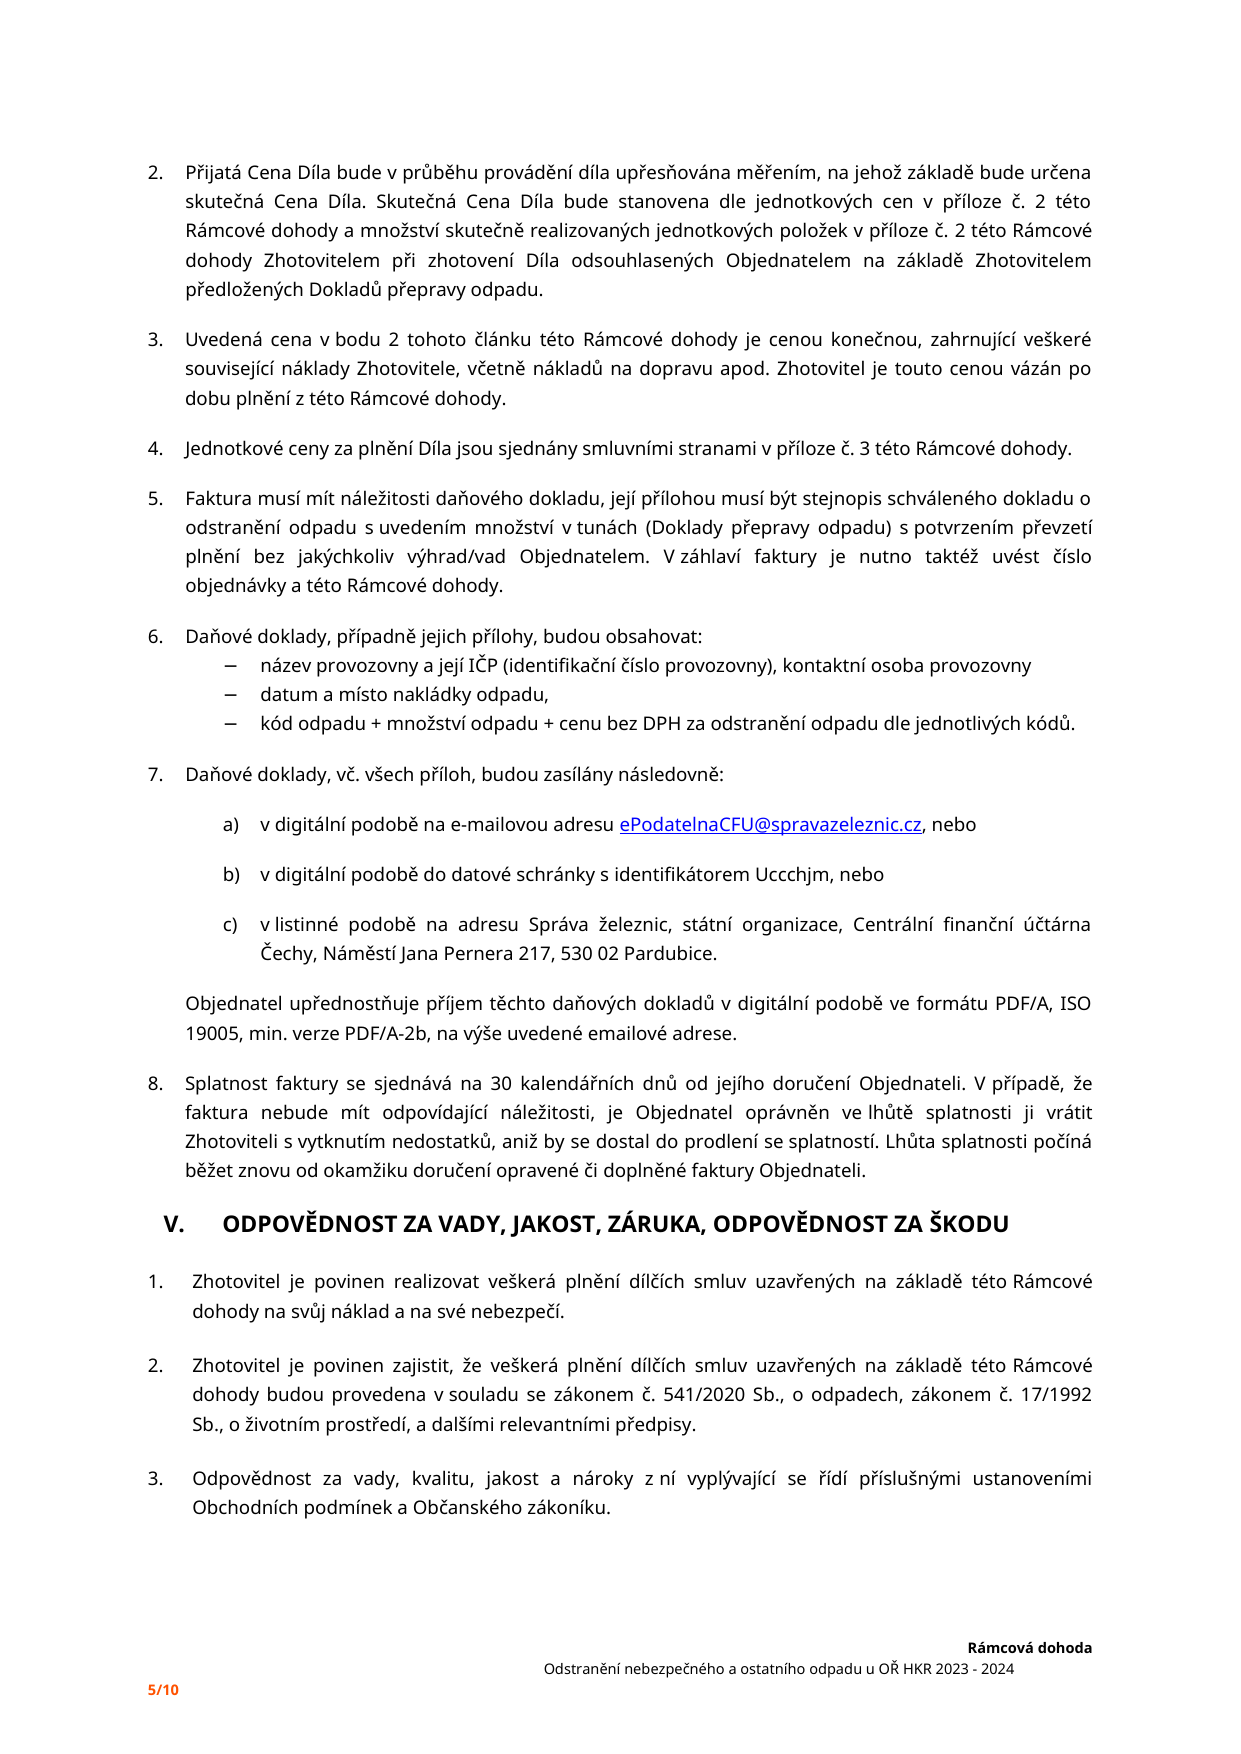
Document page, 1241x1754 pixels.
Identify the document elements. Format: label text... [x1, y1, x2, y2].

list Daňové doklady, případně jejich přílohy, budou obsahovat: [148, 623, 1093, 648]
list název provozovny a její IČP (identifikační číslo provozovny), kontaktní osoba provozovny [223, 652, 1093, 678]
list kód odpadu + množství odpadu + cenu bez DPH za odstranění odpadu dle jednotlivých kódů. [223, 711, 1093, 736]
list Odpovědnost za vady, kvalitu, jakost a nároky z ní vyplývající se řídí příslušnými ustanoveními Obchodních podmínek a Občanského zákoníku. [148, 1465, 1093, 1520]
list Objednatel upřednostňuje příjem těchto daňových dokladů v digitální podobě ve formátu PDF/A, ISO 19005, min. verze PDF/A-2b, na výše uvedené emailové adrese. [185, 991, 1093, 1045]
list Faktura musí mít náležitosti daňového dokladu, její přílohou musí být stejnopis schváleného dokladu o odstranění odpadu s uvedením množství v tunách (Doklady přepravy odpadu) s potvrzením převzetí plnění bez jakýchkoliv výhrad/vad Objednatelem. V záhlaví faktury je nutno taktéž uvést číslo objednávky a této Rámcové dohody. [148, 485, 1093, 598]
list v digitální podobě na e-mailovou adresu ePodatelnaCFU@spravazeleznic.cz, nebo [223, 811, 1093, 836]
list Jednotkové ceny za plnění Díla jsou sjednány smluvními stranami v příloze č. 3 této Rámcové dohody. [148, 435, 1093, 460]
list Splatnost faktury se sjednává na 30 kalendářních dnů od jejího doručení Objednateli. V případě, že faktura nebude mít odpovídající náležitosti, je Objednatel oprávněn ve lhůtě splatnosti ji vrátit Zhotoviteli s vytknutím nedostatků, aniž by se dostal do prodlení se splatností. Lhůta splatnosti počíná běžet znovu od okamžiku doručení opravené či doplněné faktury Objednateli. [148, 1070, 1093, 1183]
list Uvedená cena v bodu 2 tohoto článku této Rámcové dohody je cenou konečnou, zahrnující veškeré související náklady Zhotovitele, včetně nákladů na dopravu apod. Zhotovitel je touto cenou vázán po dobu plnění z této Rámcové dohody. [148, 326, 1093, 410]
list v digitální podobě do datové schránky s identifikátorem Uccchjm, nebo [223, 861, 1093, 887]
list Přijatá Cena Díla bude v průběhu provádění díla upřesňována měřením, na jehož základě bude určena skutečná Cena Díla. Skutečná Cena Díla bude stanovena dle jednotkových cen v příloze č. 2 této Rámcové dohody a množství skutečně realizovaných jednotkových položek v příloze č. 2 této Rámcové dohody Zhotovitelem při zhotovení Díla odsouhlasených Objednatelem na základě Zhotovitelem předložených Dokladů přepravy odpadu. [148, 159, 1093, 302]
list Zhotovitel je povinen zajistit, že veškerá plnění dílčích smluv uzavřených na základě této Rámcové dohody budou provedena v souladu se zákonem č. 541/2020 Sb., o odpadech, zákonem č. 17/1992 Sb., o životním prostředí, a dalšími relevantními předpisy. [148, 1352, 1093, 1436]
list datum a místo nakládky odpadu, [223, 681, 1093, 707]
list Daňové doklady, vč. všech příloh, budou zasílány následovně: [148, 761, 1093, 786]
list v listinné podobě na adresu Správa železnic, státní organizace, Centrální finanční účtárna Čechy, Náměstí Jana Pernera 217, 530 02 Pardubice. [223, 911, 1093, 966]
list ODPOVĚDNOST ZA VADY, JAKOST, ZÁRUKA, ODPOVĚDNOST ZA ŠKODU [185, 1208, 1093, 1239]
list Zhotovitel je povinen realizovat veškerá plnění dílčích smluv uzavřených na základě této Rámcové dohody na svůj náklad a na své nebezpečí. [148, 1269, 1093, 1323]
